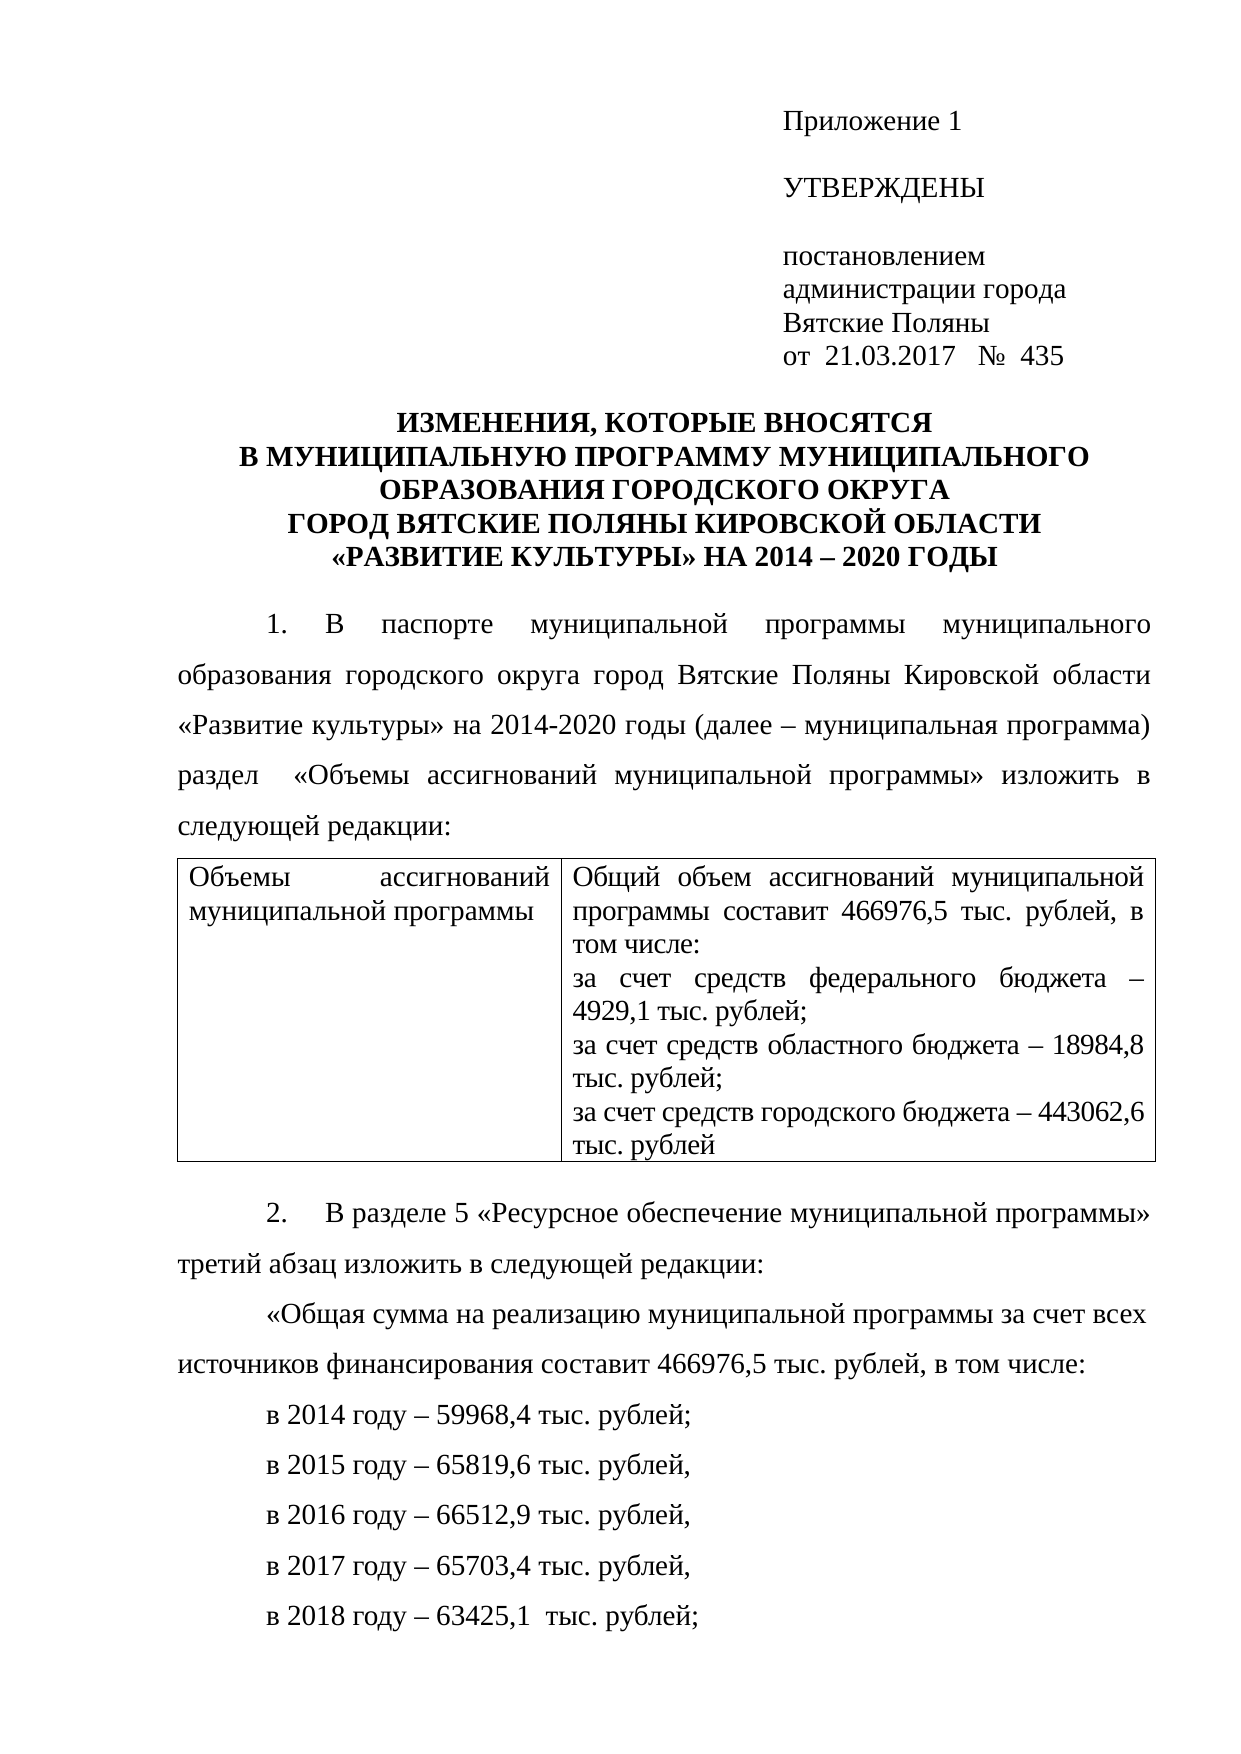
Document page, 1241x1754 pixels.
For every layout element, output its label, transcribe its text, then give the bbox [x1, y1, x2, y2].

text ИЗМЕНЕНИЯ, КОТОРЫЕ ВНОСЯТСЯ [177, 405, 1152, 439]
text постановлением [783, 238, 1152, 271]
text в 2015 году – 65819,6 тыс. рублей, [177, 1447, 1152, 1481]
text УТВЕРЖДЕНЫ [783, 171, 1152, 204]
text «РАЗВИТИЕ КУЛЬТУРЫ» НА 2014 – 2020 ГОДЫ [177, 539, 1152, 573]
text в 2017 году – 65703,4 тыс. рублей, [177, 1548, 1152, 1581]
text в 2014 году – 59968,4 тыс. рублей; [177, 1397, 1152, 1430]
text В МУНИЦИПАЛЬНУЮ ПРОГРАММУ МУНИЦИПАЛЬНОГО ОБРАЗОВАНИЯ ГОРОДСКОГО ОКРУГА [177, 439, 1152, 506]
text ГОРОД ВЯТСКИЕ ПОЛЯНЫ КИРОВСКОЙ ОБЛАСТИ [177, 506, 1152, 539]
text «Общая сумма на реализацию муниципальной программы за счет всех источников финансирования составит 466976,5 тыс. рублей, в том числе: [177, 1296, 1152, 1380]
table_header Объемы ассигнований муниципальной программы [178, 859, 561, 1161]
table_header Общий объем ассигнований муниципальной программы составит 466976,5 тыс. рублей, в том числе: за счет средств федерального бюджета – 4929,1 тыс. рублей; за счет средств областного бюджета – 18984,8 тыс. рублей; за счет средств городского бюджета – 443062,6 тыс. рублей [562, 859, 1155, 1161]
text администрации города [783, 271, 1152, 305]
text от 21.03.2017 № 435 [783, 338, 1152, 372]
list В паспорте муниципальной программы муниципального образования городского округа город Вятские Поляны Кировской области «Развитие культуры» на 2014-2020 годы (далее – муниципальная программа) раздел «Объемы ассигнований муниципальной программы» изложить в следующей редакции: [177, 607, 1152, 841]
text в 2018 году – 63425,1 тыс. рублей; [177, 1598, 1152, 1632]
text в 2016 году – 66512,9 тыс. рублей, [177, 1497, 1152, 1531]
list В разделе 5 «Ресурсное обеспечение муниципальной программы» третий абзац изложить в следующей редакции: [177, 1196, 1152, 1279]
text Вятские Поляны [783, 305, 1152, 338]
text Приложение 1 [783, 103, 1152, 137]
